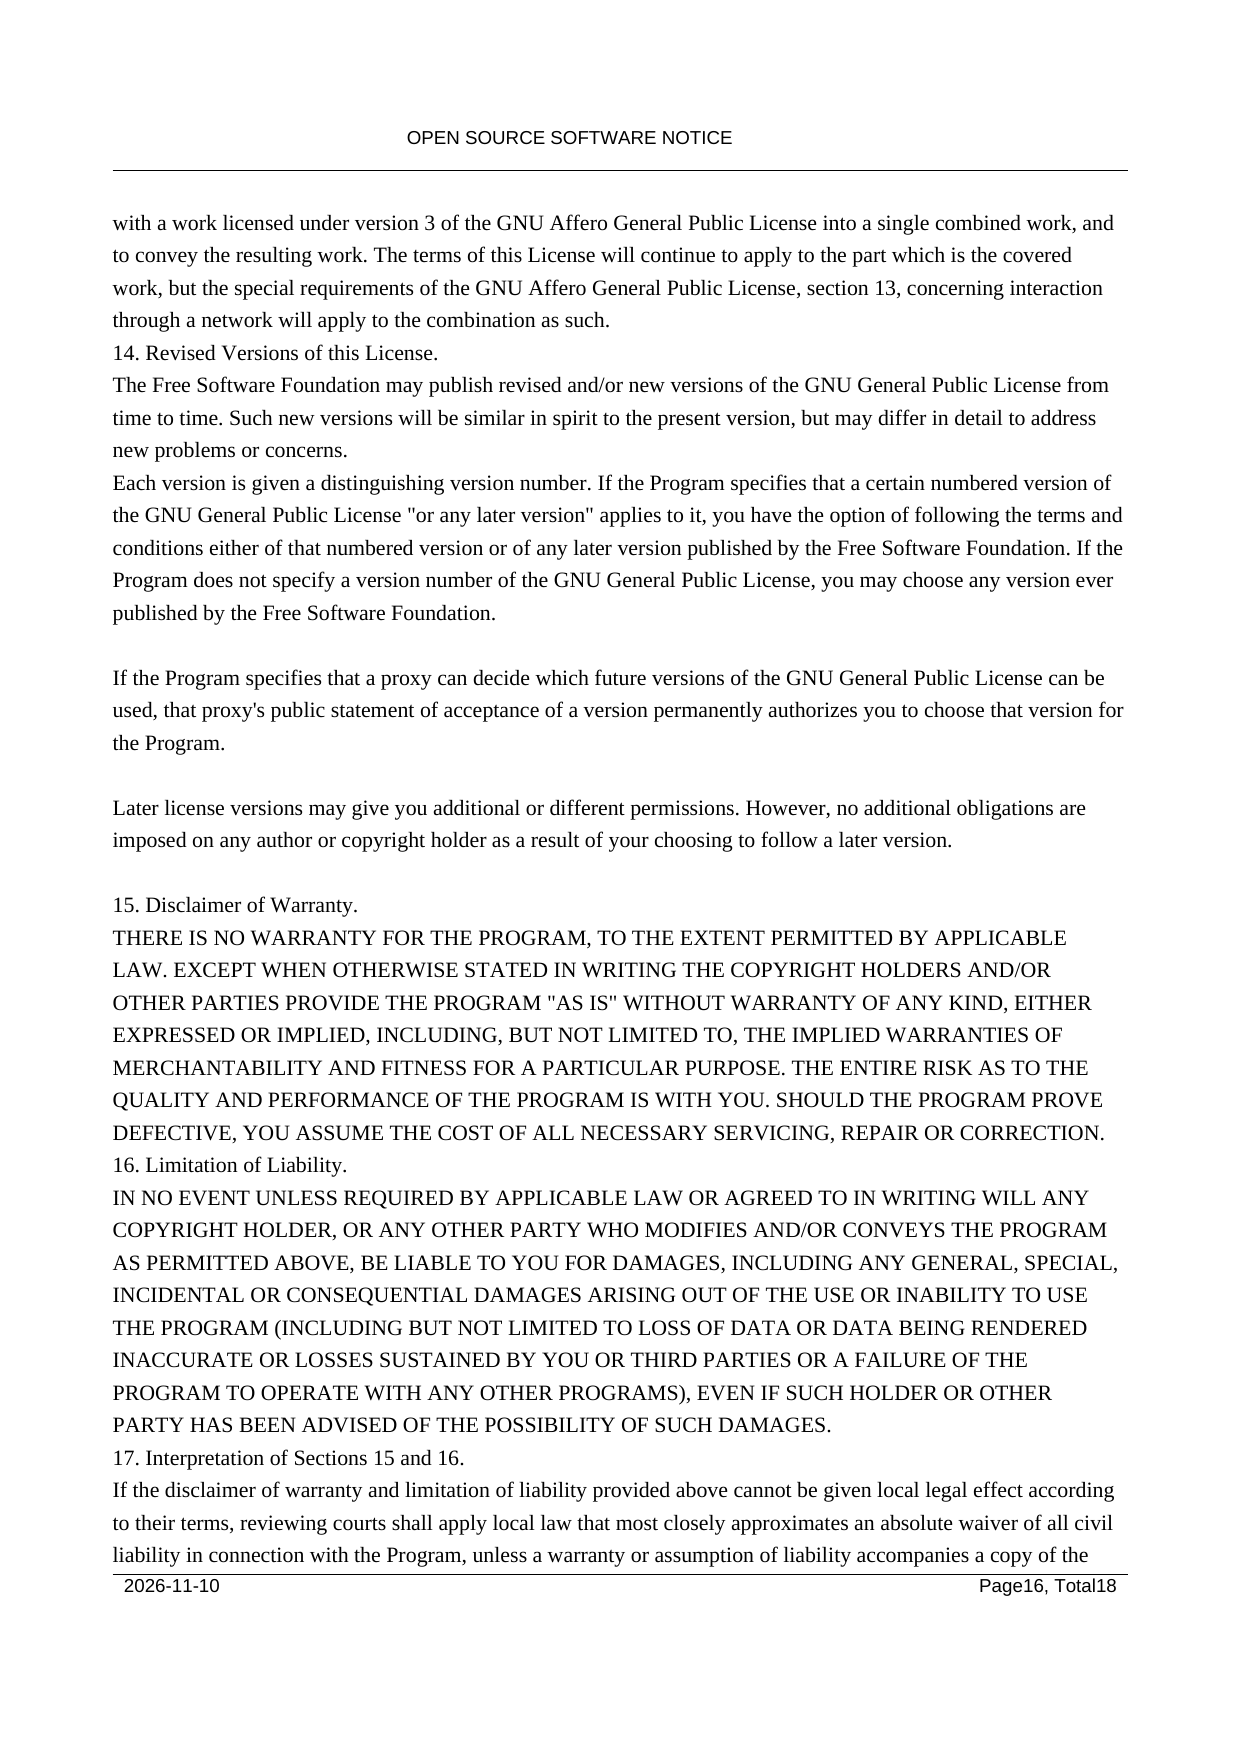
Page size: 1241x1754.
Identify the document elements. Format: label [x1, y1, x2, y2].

text [112, 206, 1128, 1571]
